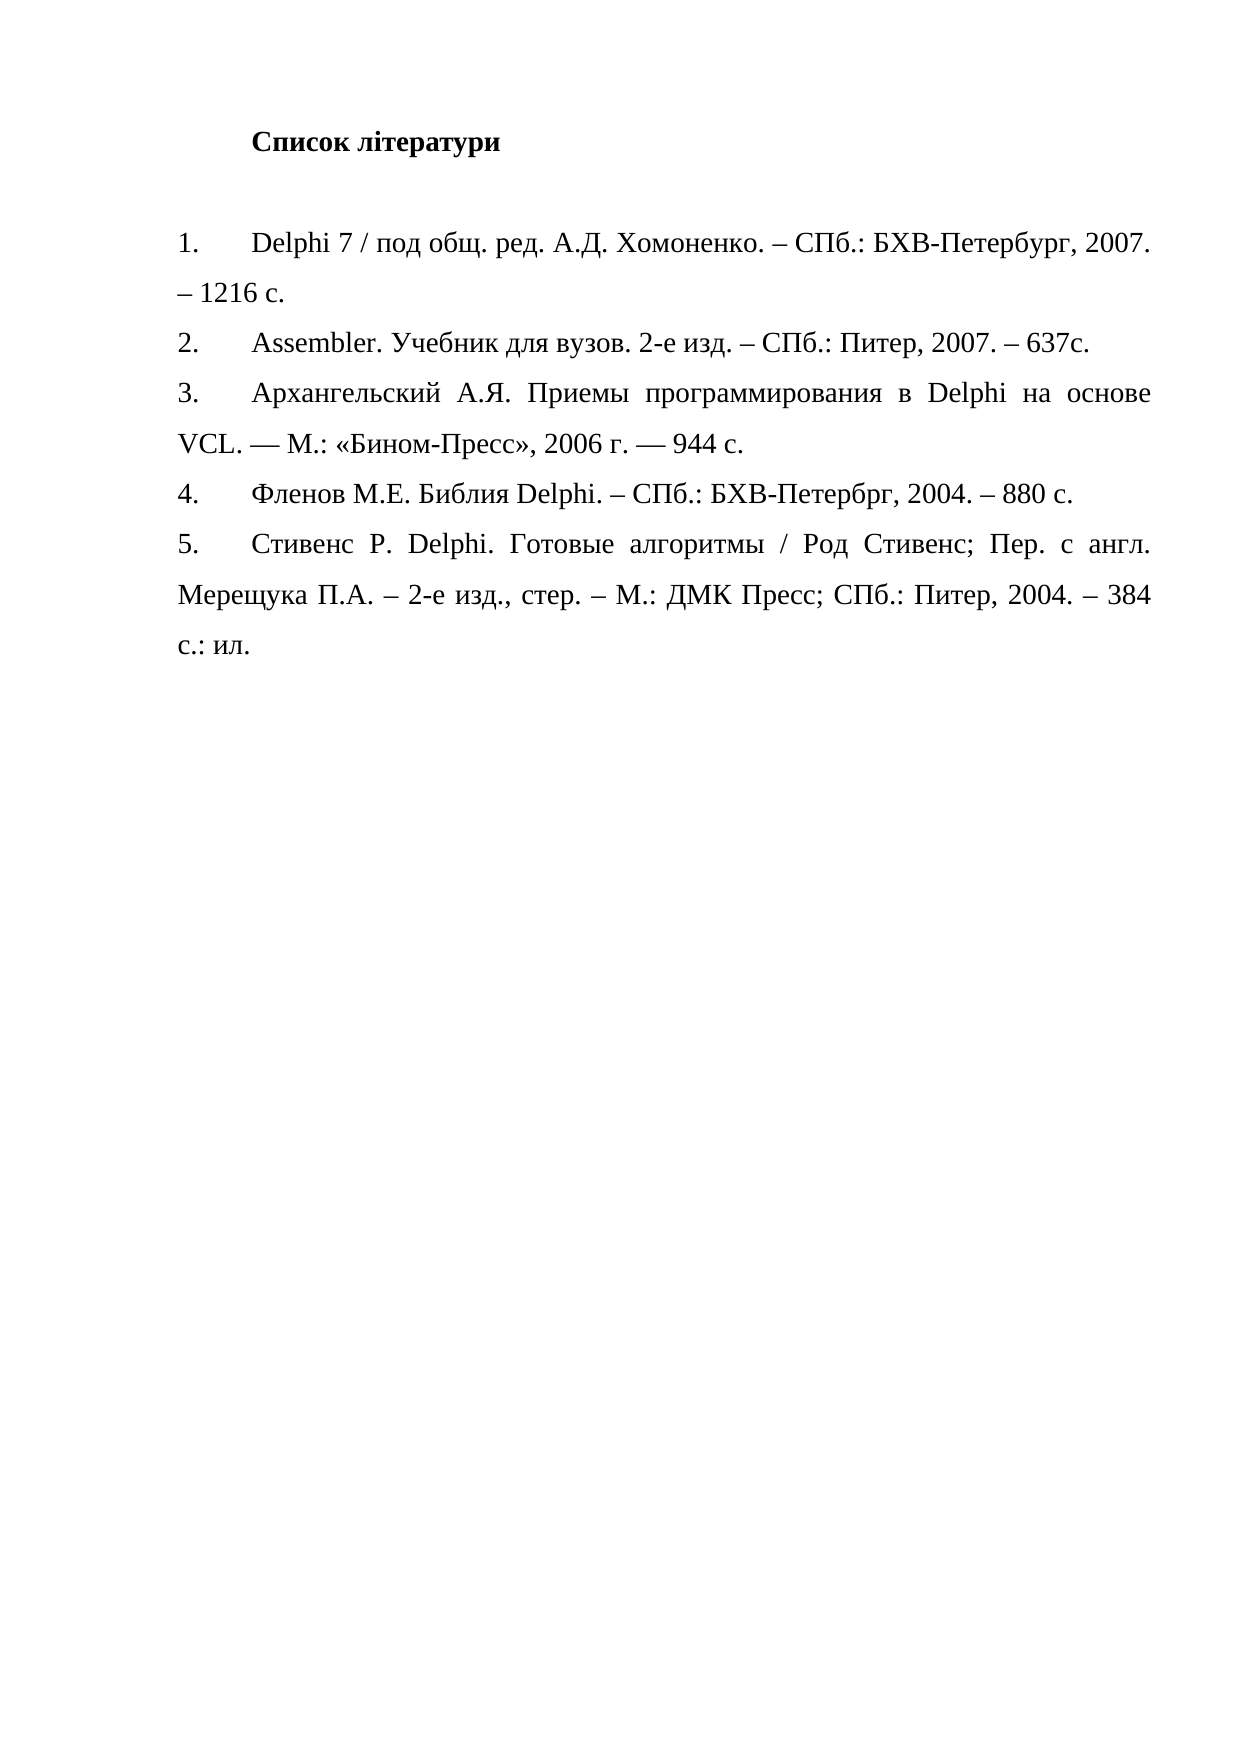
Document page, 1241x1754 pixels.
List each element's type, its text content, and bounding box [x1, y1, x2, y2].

list Архангельский А.Я. Приемы программирования в Delphi на основе VCL. — М.: «Бином-Пресс», 2006 г. — 944 с. [177, 376, 1152, 459]
list Фленов М.Е. Библия Delphi. – СПб.: БХВ-Петербрг, 2004. – 880 с. [177, 476, 1152, 510]
list Assembler. Учебник для вузов. 2-е изд. – СПб.: Питер, 2007. – 637с. [177, 325, 1152, 359]
list Стивенс Р. Delphi. Готовые алгоритмы / Род Стивенс; Пер. с англ. Мерещука П.А. – 2-е изд., стер. – М.: ДМК Пресс; СПб.: Питер, 2004. – 384 с.: ил. [177, 527, 1152, 661]
list Delphi 7 / под общ. ред. А.Д. Хомоненко. – СПб.: БХВ-Петербург, 2007. – 1216 с. [177, 225, 1152, 308]
subtitle Список літератури [177, 124, 1152, 158]
